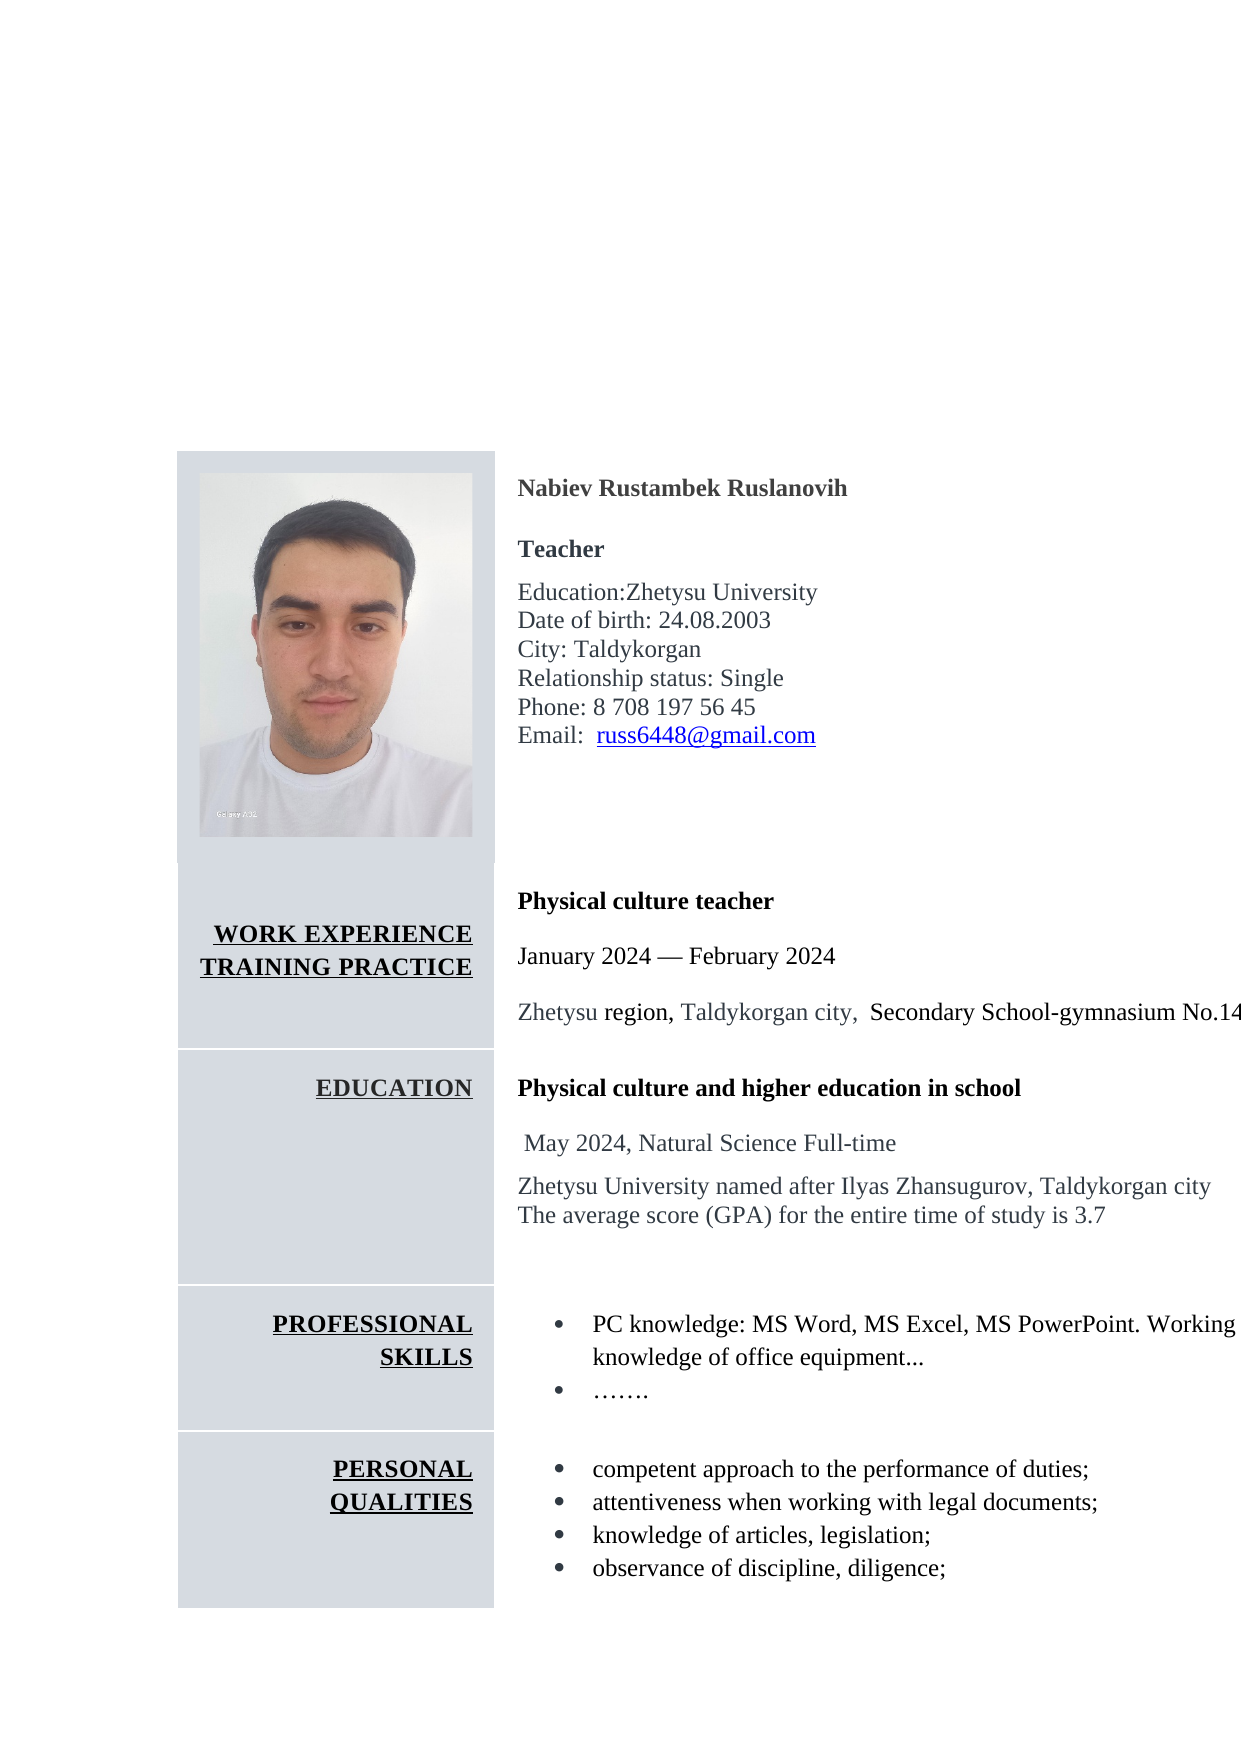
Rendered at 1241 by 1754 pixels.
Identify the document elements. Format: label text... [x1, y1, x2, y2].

table_cell PERSONAL QUALITIES [178, 1432, 494, 1608]
table_cell PC knowledge: MS Word, MS Excel, MS PowerPoint. Working knowledge of office equipment... ……. [496, 1286, 1239, 1430]
table_header Nabiev Rustambek Ruslanovih Teacher Education:Zhetysu University Date of birth: 24.08.2003 City: Taldykorgan Relationship status: Single Phone: 8 708 197 56 45 Email: russ6448@gmail.com [495, 451, 1240, 863]
table_cell competent approach to the performance of duties; attentiveness when working with legal documents; knowledge of articles, legislation; observance of discipline, diligence; [496, 1432, 1239, 1608]
picture [199, 473, 473, 837]
table_header [177, 451, 495, 863]
table_cell Physical culture and higher education in school May 2024, Natural Science Full-time Zhetysu University named after Ilyas Zhansugurov, Taldykorgan city The average score (GPA) for the entire time of study is 3.7 [496, 1050, 1239, 1284]
table_cell PROFESSIONAL SKILLS [178, 1286, 494, 1430]
table_cell WORK EXPERIENCE TRAINING PRACTICE [178, 863, 494, 1048]
table_cell Physical culture teacher January 2024 — February 2024 Zhetysu region, Taldykorgan city, Secondary School-gymnasium No.14 [496, 863, 1239, 1048]
table_cell EDUCATION [178, 1050, 494, 1284]
